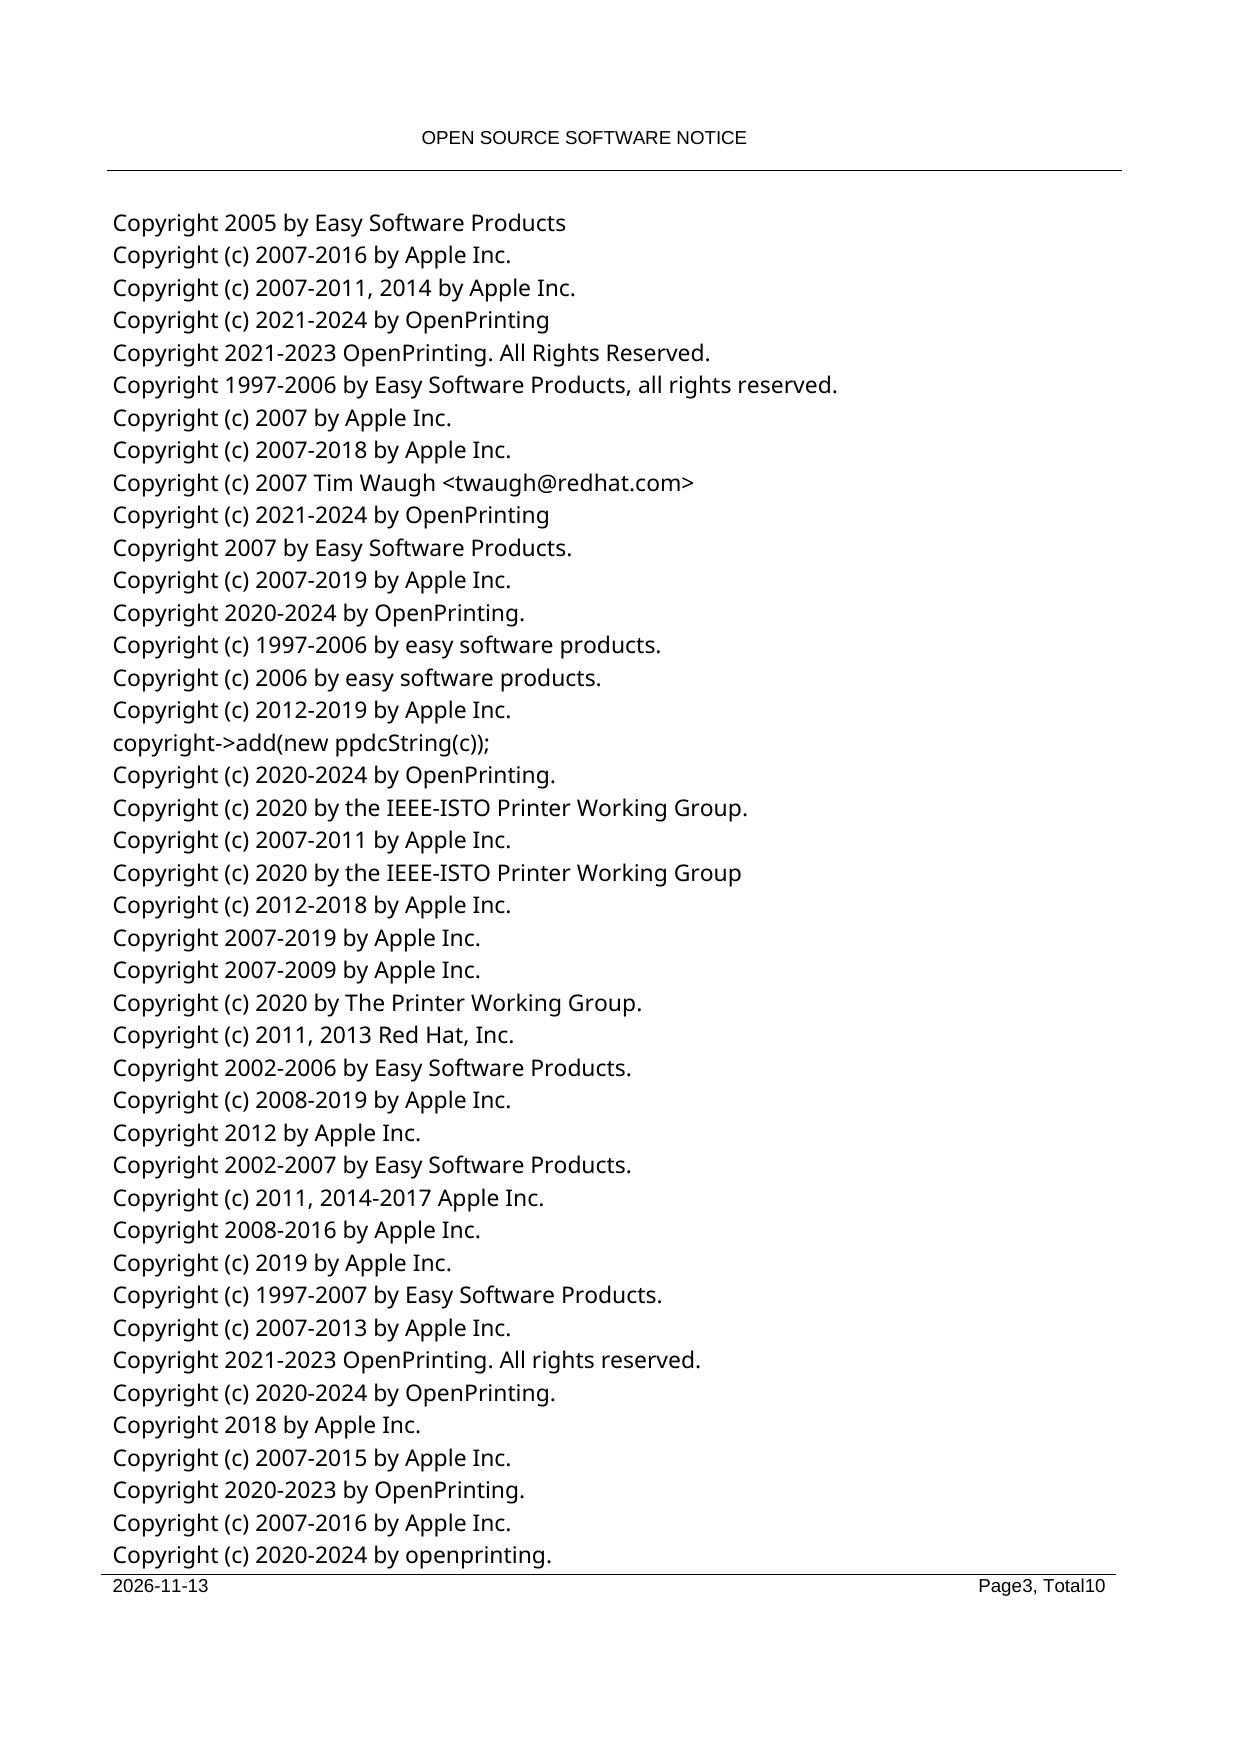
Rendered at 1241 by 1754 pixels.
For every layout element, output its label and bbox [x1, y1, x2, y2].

text [112, 206, 1128, 1571]
